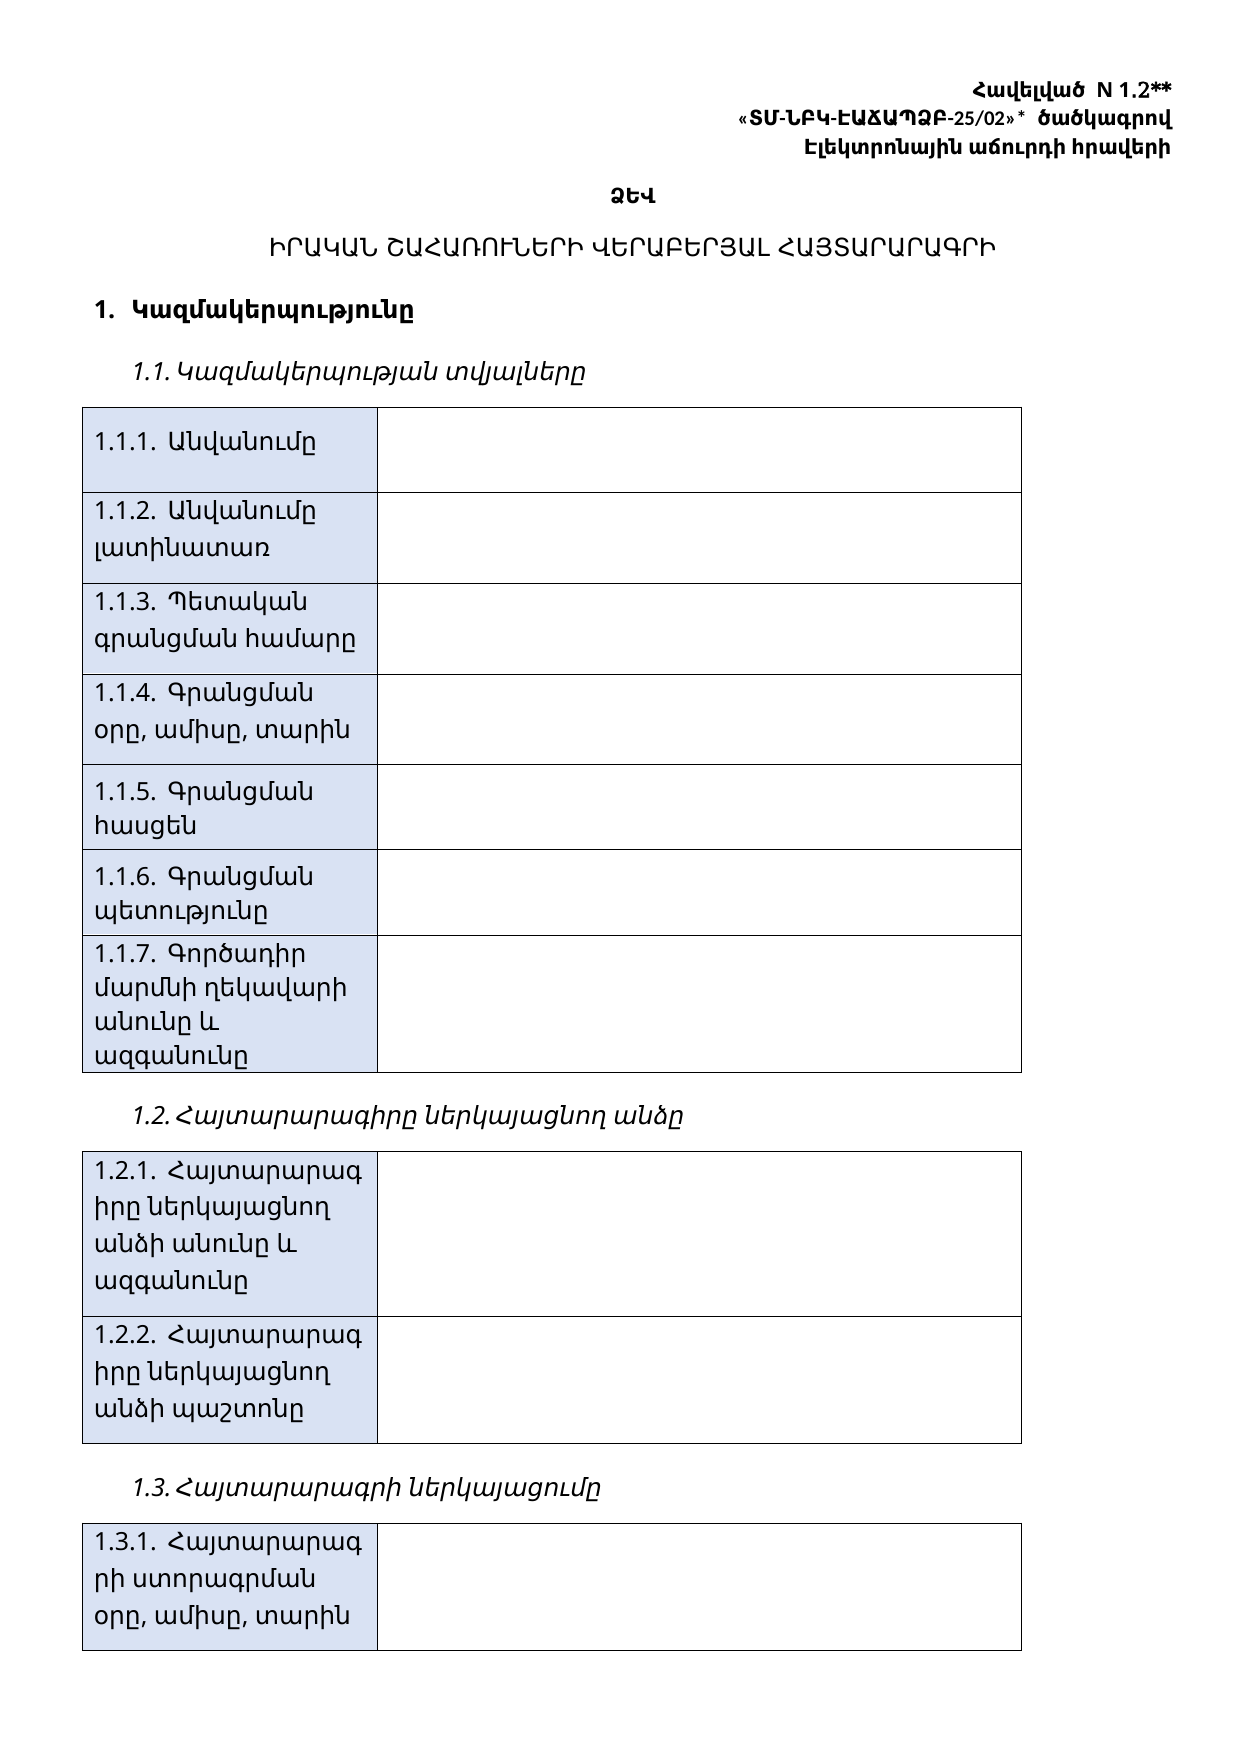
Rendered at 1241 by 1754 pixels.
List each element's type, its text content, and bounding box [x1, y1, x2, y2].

table_header Անվանումը [83, 408, 377, 492]
table_cell [378, 850, 1021, 934]
table_cell Գրանցման պետությունը [83, 850, 377, 934]
table_cell [378, 493, 1021, 583]
text «ՏՄ-ՆԲԿ-ԷԱՃԱՊՁԲ-25/02»* ծածկագրով [94, 103, 1171, 132]
table_cell [378, 675, 1021, 764]
table_header Հայտարարագիրը ներկայացնող անձի անունը և ազգանունը [83, 1152, 377, 1316]
text ԻՐԱԿԱՆ ՇԱՀԱՌՈՒՆԵՐԻ ՎԵՐԱԲԵՐՅԱԼ ՀԱՅՏԱՐԱՐԱԳՐԻ [94, 233, 1171, 262]
table_cell Գրանցման օրը, ամիսը, տարին [83, 675, 377, 764]
table_cell Անվանումը լատինատառ [83, 493, 377, 583]
table_cell [378, 936, 1021, 1072]
text ՁԵՎ [94, 184, 1171, 209]
text Էլեկտրոնային աճուրդի հրավերի [94, 132, 1171, 160]
text Հավելված N 1․2** [94, 75, 1171, 103]
table_cell Գործադիր մարմնի ղեկավարի անունը և ազգանունը [83, 936, 377, 1072]
table_cell [378, 1317, 1021, 1443]
list Հայտարարագրի ներկայացումը [131, 1469, 1171, 1503]
table_header [378, 1524, 1021, 1650]
table_header Հայտարարագրի ստորագրման օրը, ամիսը, տարին [83, 1524, 377, 1650]
list Կազմակերպությունը [94, 291, 1171, 326]
table_header [378, 408, 1021, 492]
list Կազմակերպության տվյալները [131, 353, 1171, 387]
list Հայտարարագիրը ներկայացնող անձը [131, 1098, 1171, 1132]
table_cell Պետական գրանցման համարը [83, 584, 377, 673]
table_cell Գրանցման հասցեն [83, 765, 377, 849]
table_cell [378, 584, 1021, 673]
table_cell Հայտարարագիրը ներկայացնող անձի պաշտոնը [83, 1317, 377, 1443]
table_header [378, 1152, 1021, 1316]
table_cell [378, 765, 1021, 849]
